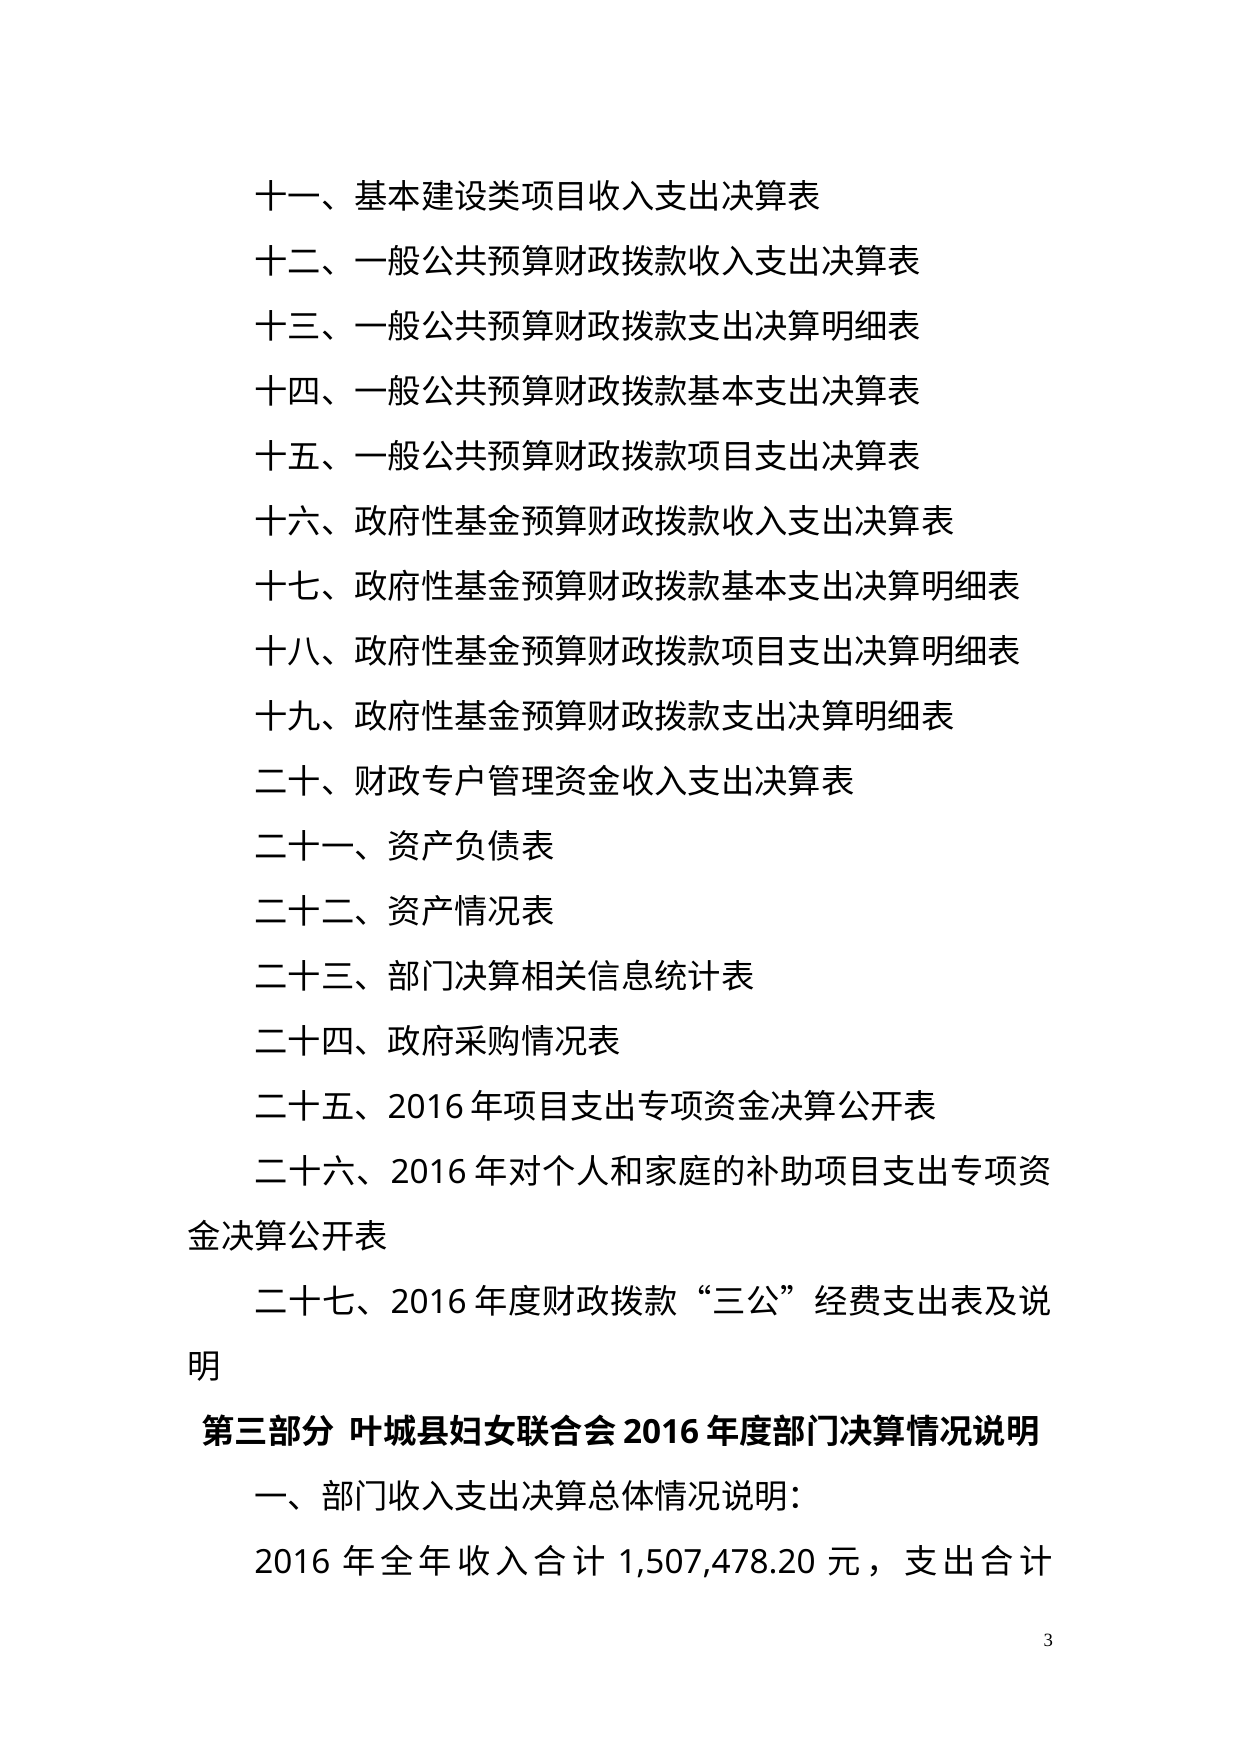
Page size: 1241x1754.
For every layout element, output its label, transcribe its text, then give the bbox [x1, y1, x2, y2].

text 十二、一般公共预算财政拨款收入支出决算表 [187, 227, 1053, 292]
text 一、部门收入支出决算总体情况说明： [187, 1462, 1053, 1527]
text 二十三、部门决算相关信息统计表 [187, 942, 1053, 1007]
text 十八、政府性基金预算财政拨款项目支出决算明细表 [187, 617, 1053, 682]
text 二十四、政府采购情况表 [187, 1007, 1053, 1072]
text 二十七、2016年度财政拨款“三公”经费支出表及说明 [187, 1267, 1053, 1397]
text 二十、财政专户管理资金收入支出决算表 [187, 747, 1053, 812]
text 二十一、资产负债表 [187, 812, 1053, 877]
text 第三部分 叶城县妇女联合会2016年度部门决算情况说明 [187, 1397, 1053, 1462]
text 二十五、2016年项目支出专项资金决算公开表 [187, 1072, 1053, 1137]
text 十五、一般公共预算财政拨款项目支出决算表 [187, 422, 1053, 487]
text 二十二、资产情况表 [187, 877, 1053, 942]
text 十九、政府性基金预算财政拨款支出决算明细表 [187, 682, 1053, 747]
text 十一、基本建设类项目收入支出决算表 [187, 162, 1053, 227]
text 十四、一般公共预算财政拨款基本支出决算表 [187, 357, 1053, 422]
text 十三、一般公共预算财政拨款支出决算明细表 [187, 292, 1053, 357]
text 二十六、2016年对个人和家庭的补助项目支出专项资金决算公开表 [187, 1137, 1053, 1267]
text 十六、政府性基金预算财政拨款收入支出决算表 [187, 487, 1053, 552]
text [187, 1527, 1053, 1592]
text 十七、政府性基金预算财政拨款基本支出决算明细表 [187, 552, 1053, 617]
